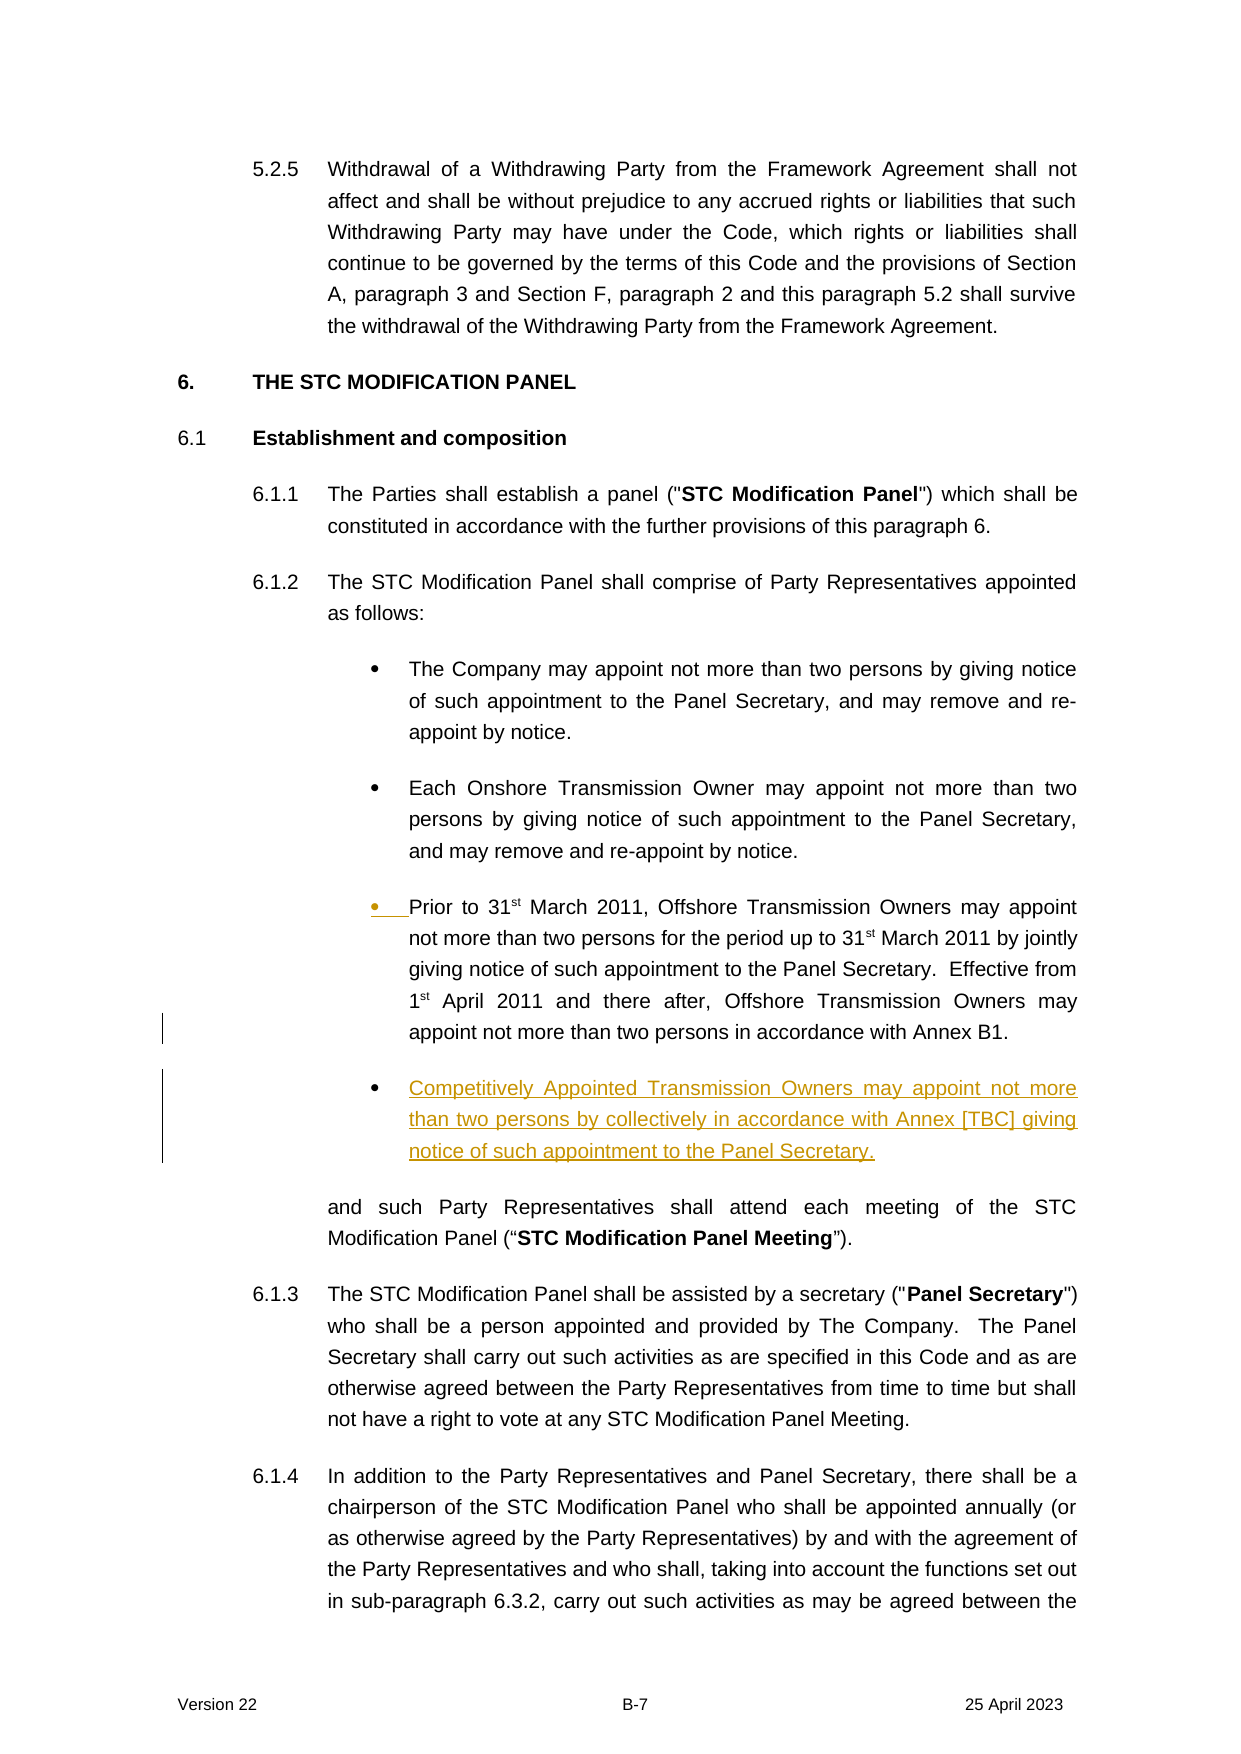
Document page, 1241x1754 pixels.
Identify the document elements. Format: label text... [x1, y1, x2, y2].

list Prior to 31st March 2011, Offshore Transmission Owners may appoint not more than two persons for the period up to 31st March 2011 by jointly giving notice of such appointment to the Panel Secretary. Effective from 1st April 2011 and there after, Offshore Transmission Owners may appoint not more than two persons in accordance with Annex B1. [371, 887, 1078, 1044]
text 6.1.2 The STC Modification Panel shall comprise of Party Representatives appointed as follows: [252, 562, 1078, 625]
text 6.1.3 The STC Modification Panel shall be assisted by a secretary ("Panel Secretary") who shall be a person appointed and provided by The Company. The Panel Secretary shall carry out such activities as are specified in this Code and as are otherwise agreed between the Party Representatives from time to time but shall not have a right to vote at any STC Modification Panel Meeting. [252, 1275, 1078, 1431]
text 6. THE STC MODIFICATION PANEL [177, 362, 1078, 394]
text and such Party Representatives shall attend each meeting of the STC Modification Panel (“STC Modification Panel Meeting”). [327, 1187, 1078, 1250]
text 6.1.1 The Parties shall establish a panel ("STC Modification Panel") which shall be constituted in accordance with the further provisions of this paragraph 6. [252, 475, 1078, 537]
text 5.2.5 Withdrawal of a Withdrawing Party from the Framework Agreement shall not affect and shall be without prejudice to any accrued rights or liabilities that such Withdrawing Party may have under the Code, which rights or liabilities shall continue to be governed by the terms of this Code and the provisions of Section A, paragraph 3 and Section F, paragraph 2 and this paragraph 5.2 shall survive the withdrawal of the Withdrawing Party from the Framework Agreement. [252, 150, 1078, 337]
text 6.1 Establishment and composition [177, 419, 1078, 450]
list The Company may appoint not more than two persons by giving notice of such appointment to the Panel Secretary, and may remove and re-appoint by notice. [371, 650, 1078, 744]
list Each Onshore Transmission Owner may appoint not more than two persons by giving notice of such appointment to the Panel Secretary, and may remove and re-appoint by notice. [371, 769, 1078, 862]
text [252, 1456, 1078, 1612]
